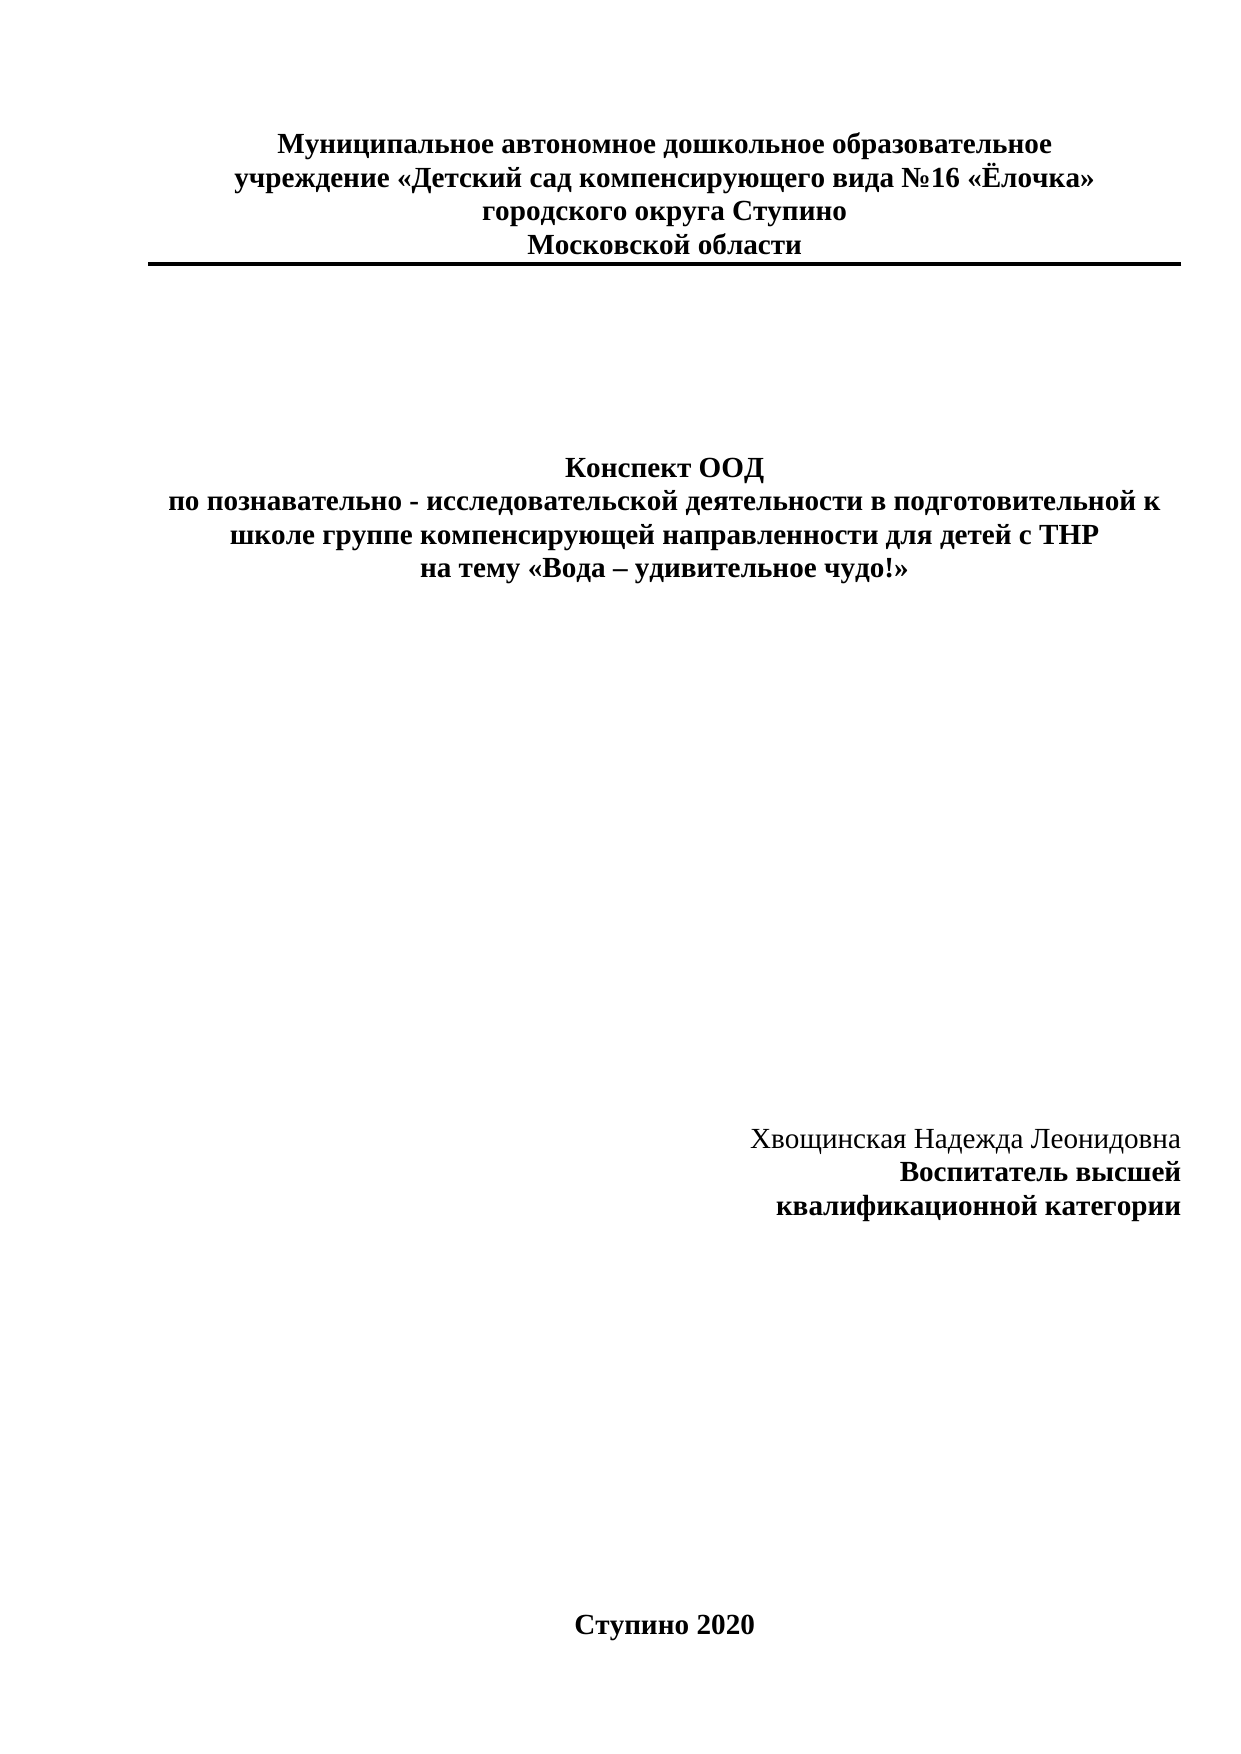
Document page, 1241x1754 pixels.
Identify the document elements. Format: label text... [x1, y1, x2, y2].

text Воспитатель высшей [148, 1154, 1181, 1188]
text Конспект ООД [148, 450, 1181, 483]
text Муниципальное автономное дошкольное образовательное [148, 126, 1181, 160]
text квалификационной категории [148, 1188, 1181, 1221]
text на тему «Вода – удивительное чудо!» [148, 551, 1181, 584]
text Московской области [148, 227, 1181, 262]
text Хвощинская Надежда Леонидовна [148, 1121, 1181, 1154]
text по познавательно - исследовательской деятельности в подготовительной к школе группе компенсирующей направленности для детей с ТНР [148, 483, 1181, 551]
text учреждение «Детский сад компенсирующего вида №16 «Ёлочка» [148, 160, 1181, 193]
text городского округа Ступино [148, 193, 1181, 227]
text Ступино 2020 [148, 1607, 1181, 1641]
